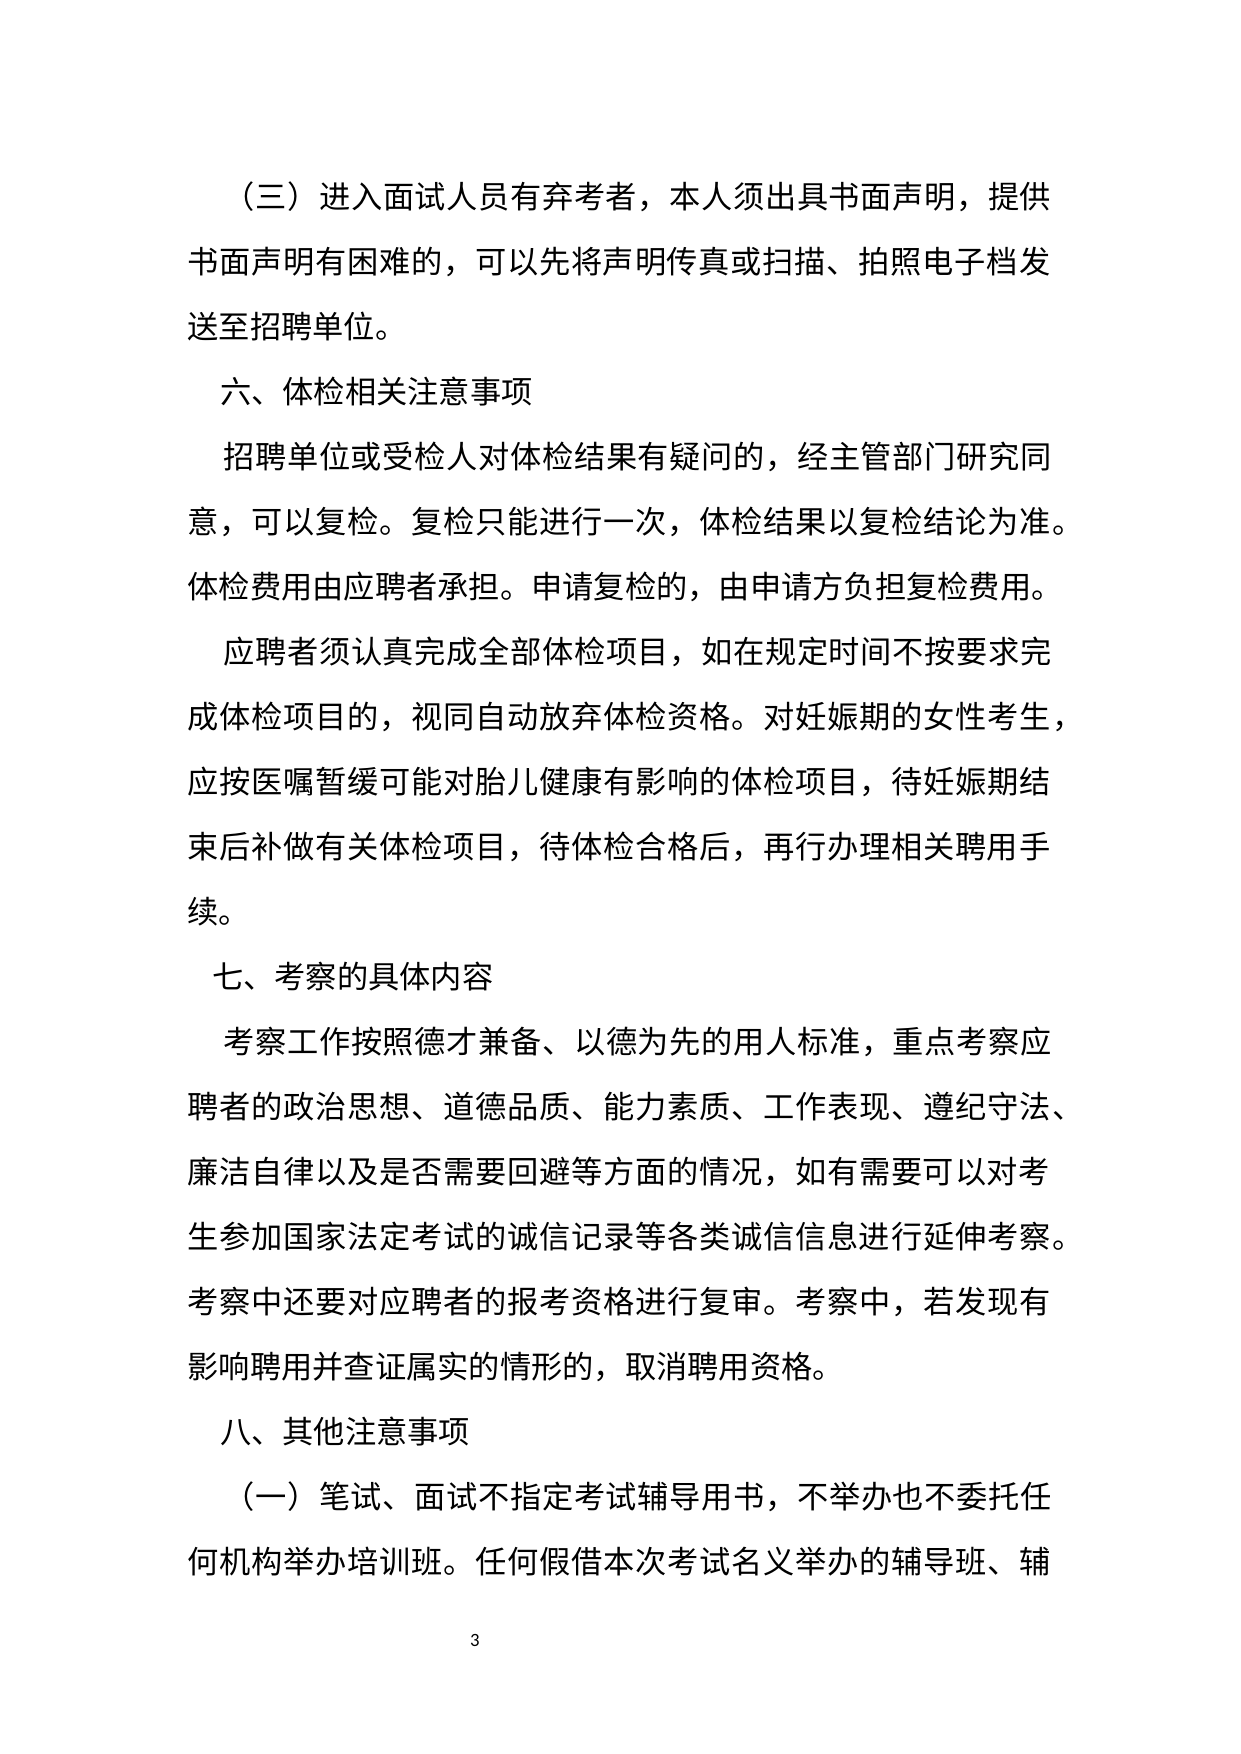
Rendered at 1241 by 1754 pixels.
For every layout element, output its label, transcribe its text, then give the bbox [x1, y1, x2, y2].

text 七、考察的具体内容 [187, 942, 1053, 1007]
text 应聘者须认真完成全部体检项目，如在规定时间不按要求完成体检项目的，视同自动放弃体检资格。对妊娠期的女性考生，应按医嘱暂缓可能对胎儿健康有影响的体检项目，待妊娠期结束后补做有关体检项目，待体检合格后，再行办理相关聘用手续。 [187, 617, 1053, 942]
text （三）进入面试人员有弃考者，本人须出具书面声明，提供书面声明有困难的，可以先将声明传真或扫描、拍照电子档发送至招聘单位。 [187, 162, 1053, 357]
text 六、体检相关注意事项 [187, 357, 1053, 422]
text 考察工作按照德才兼备、以德为先的用人标准，重点考察应聘者的政治思想、道德品质、能力素质、工作表现、遵纪守法、廉洁自律以及是否需要回避等方面的情况，如有需要可以对考生参加国家法定考试的诚信记录等各类诚信信息进行延伸考察。考察中还要对应聘者的报考资格进行复审。考察中，若发现有影响聘用并查证属实的情形的，取消聘用资格。 [187, 1007, 1053, 1397]
text 八、其他注意事项 [187, 1397, 1053, 1462]
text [187, 1462, 1053, 1592]
text 招聘单位或受检人对体检结果有疑问的，经主管部门研究同意，可以复检。复检只能进行一次，体检结果以复检结论为准。体检费用由应聘者承担。申请复检的，由申请方负担复检费用。 [187, 422, 1053, 617]
